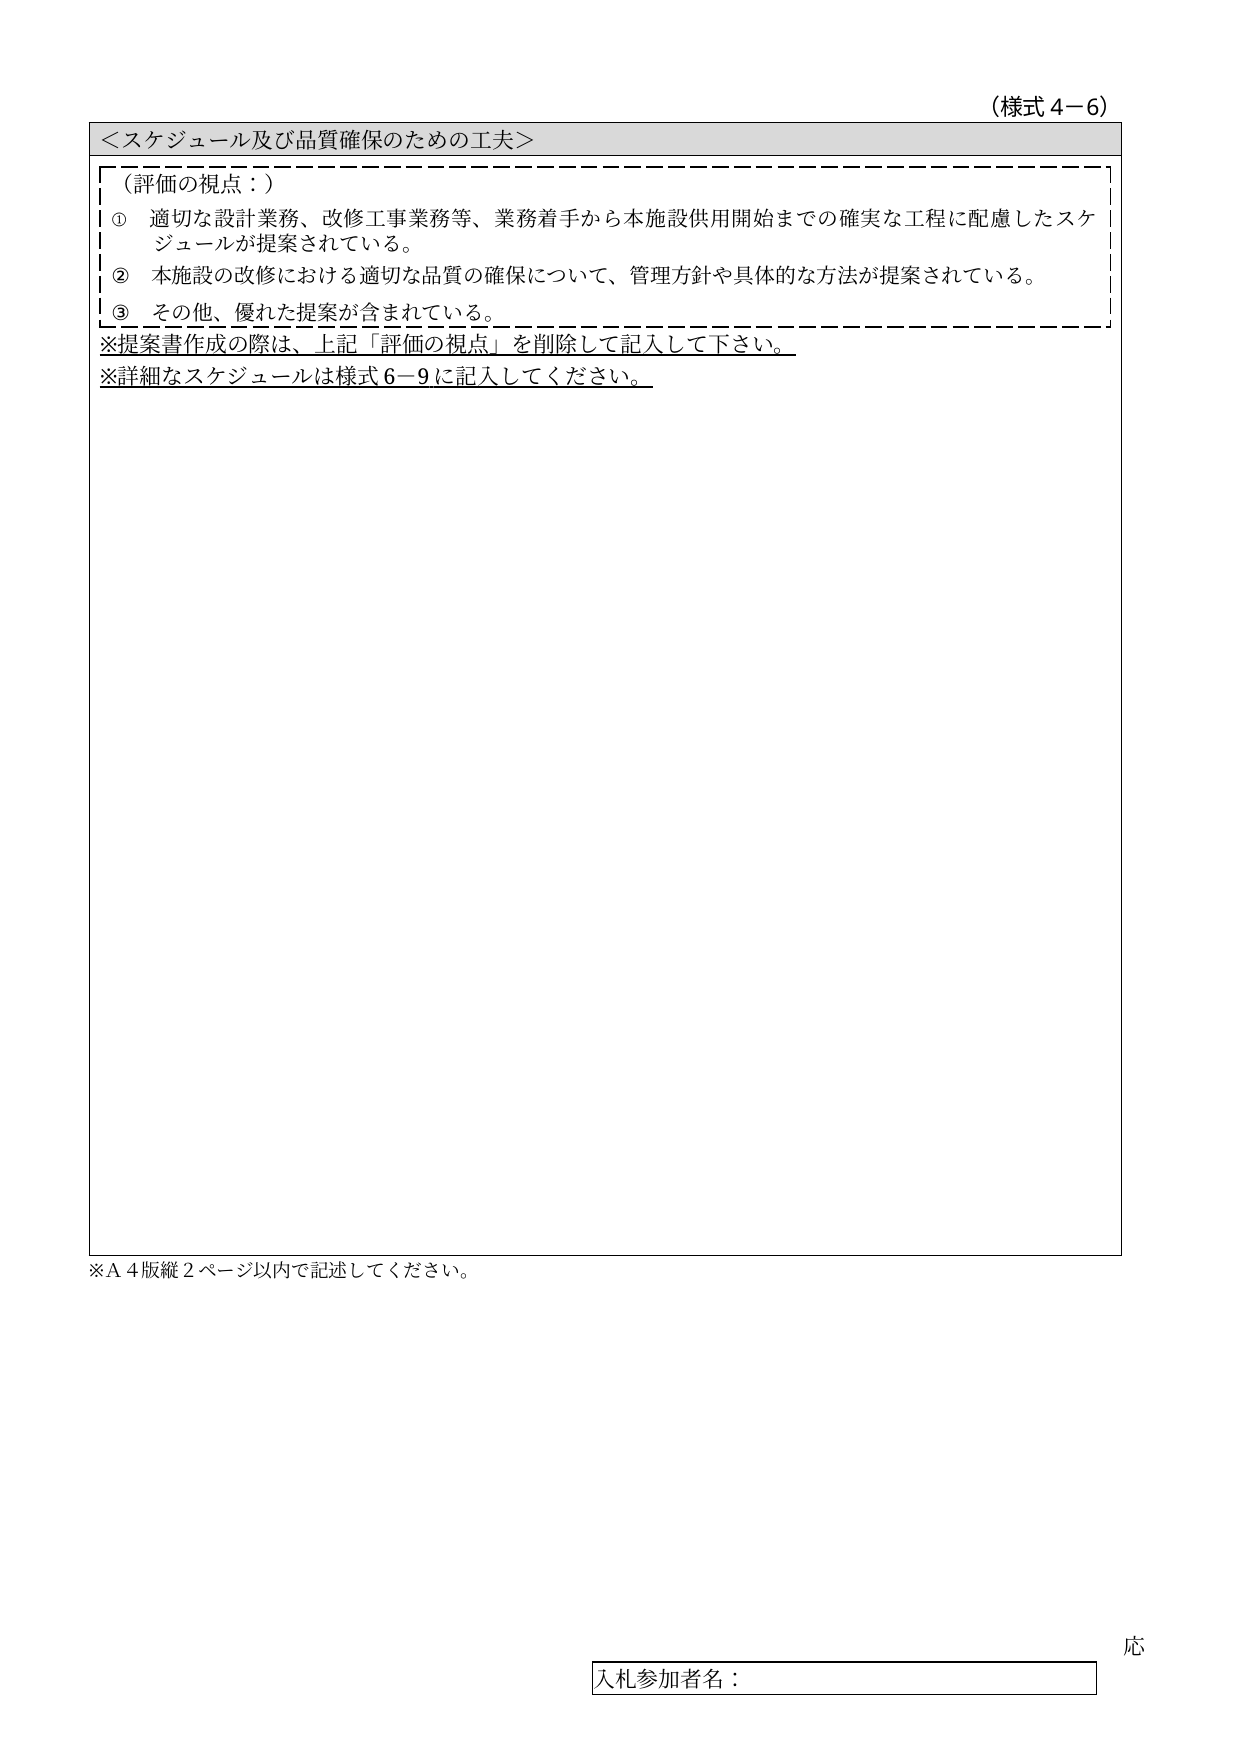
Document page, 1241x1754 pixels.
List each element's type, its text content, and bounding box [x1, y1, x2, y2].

table_header ＜スケジュール及び品質確保のための工夫＞ [90, 123, 1121, 155]
table_cell ※提案書作成の際は、上記「評価の視点」を削除して記入して下さい。 ※詳細なスケジュールは様式6－9に記入してください。 [90, 156, 1121, 1254]
text ※Ａ４版縦２ページ以内で記述してください。 [89, 1256, 1122, 1283]
